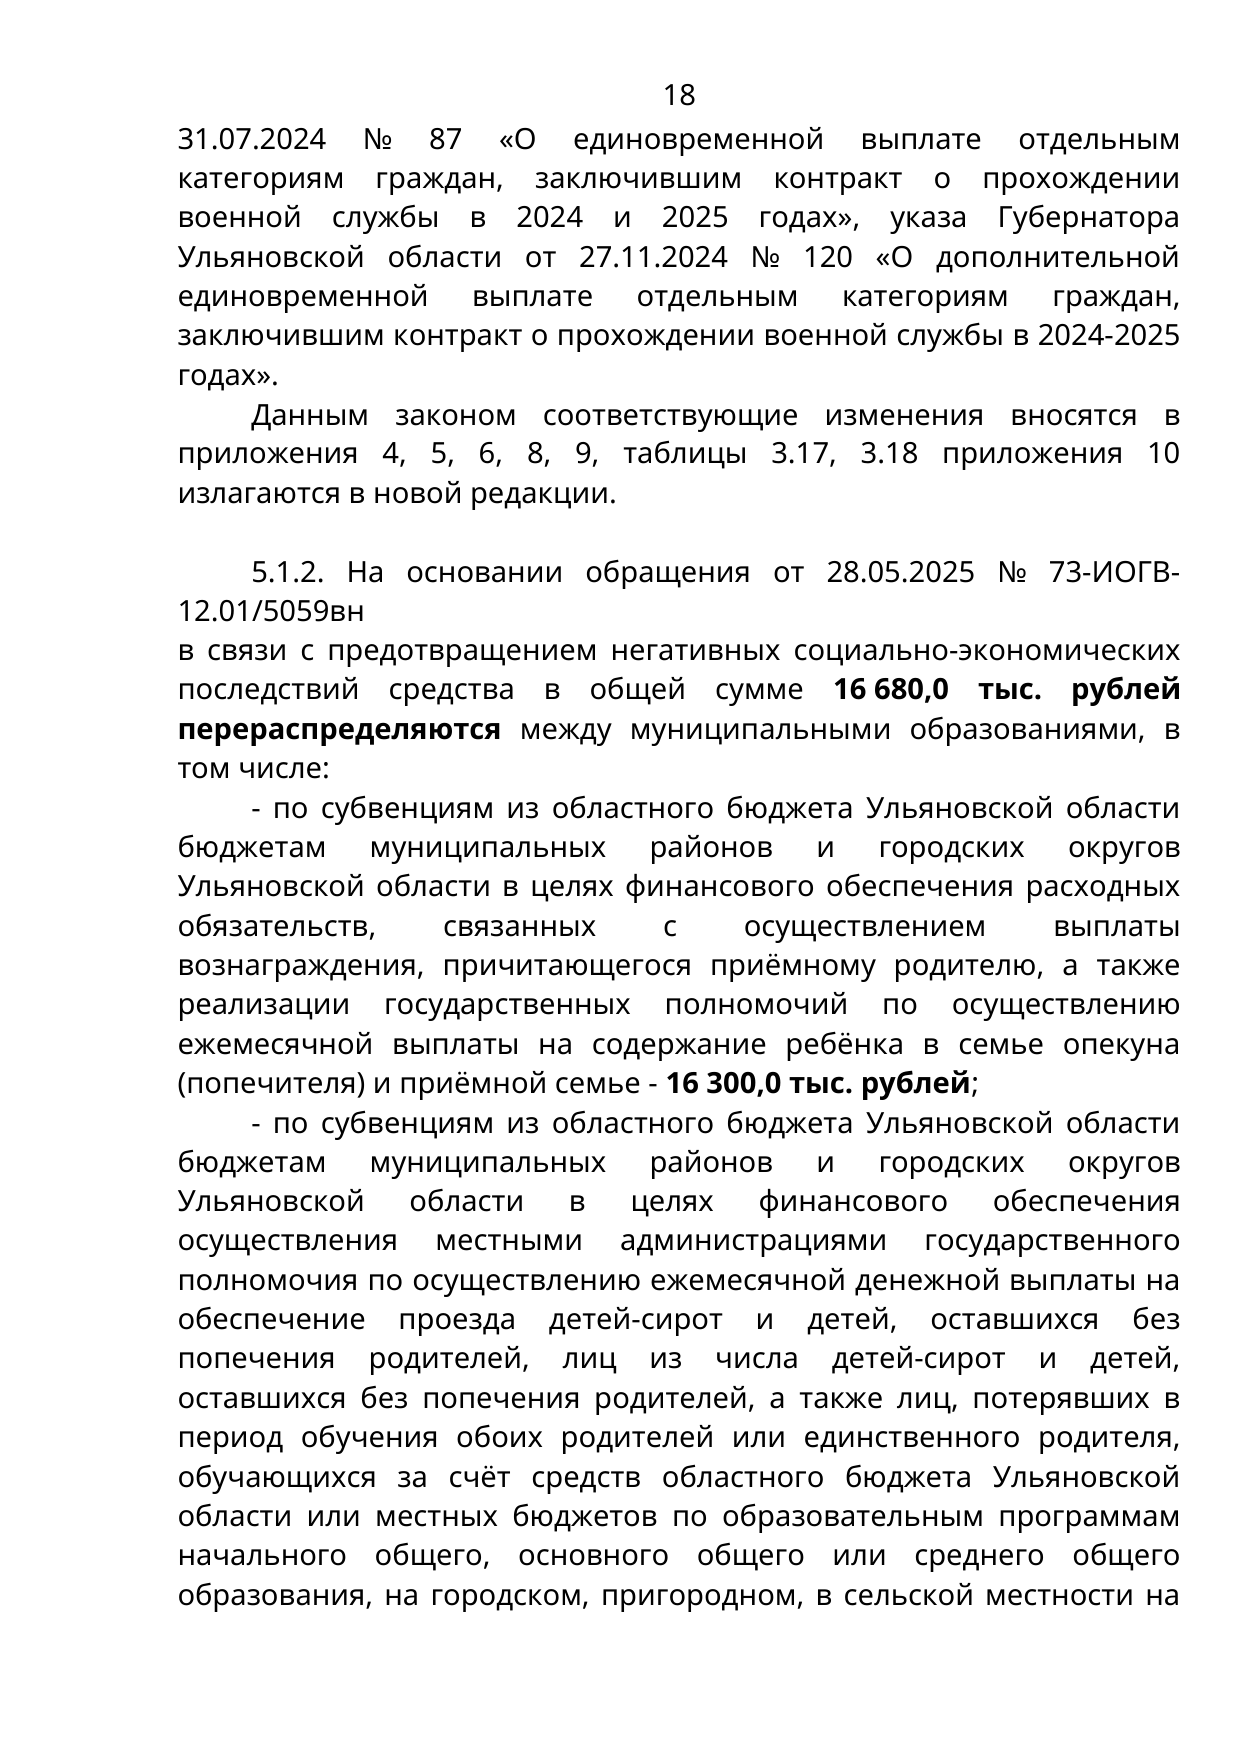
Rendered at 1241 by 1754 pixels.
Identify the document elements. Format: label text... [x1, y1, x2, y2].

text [177, 1102, 1181, 1614]
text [177, 118, 1181, 394]
text Данным законом соответствующие изменения вносятся в приложения 4, 5, 6, 8, 9, таблицы 3.17, 3.18 приложения 10 излагаются в новой редакции. [177, 394, 1181, 512]
text - по субвенциям из областного бюджета Ульяновской области бюджетам муниципальных районов и городских округов Ульяновской области в целях финансового обеспечения расходных обязательств, связанных с осуществлением выплаты вознаграждения, причитающегося приёмному родителю, а также реализации государственных полномочий по осуществлению ежемесячной выплаты на содержание ребёнка в семье опекуна (попечителя) и приёмной семье - 16 300,0 тыс. рублей; [177, 787, 1181, 1102]
text 5.1.2. На основании обращения от 28.05.2025 № 73-ИОГВ-12.01/5059вн в связи с предотвращением негативных социально-экономических последствий средства в общей сумме 16 680,0 тыс. рублей перераспределяются между муниципальными образованиями, в том числе: [177, 551, 1181, 787]
